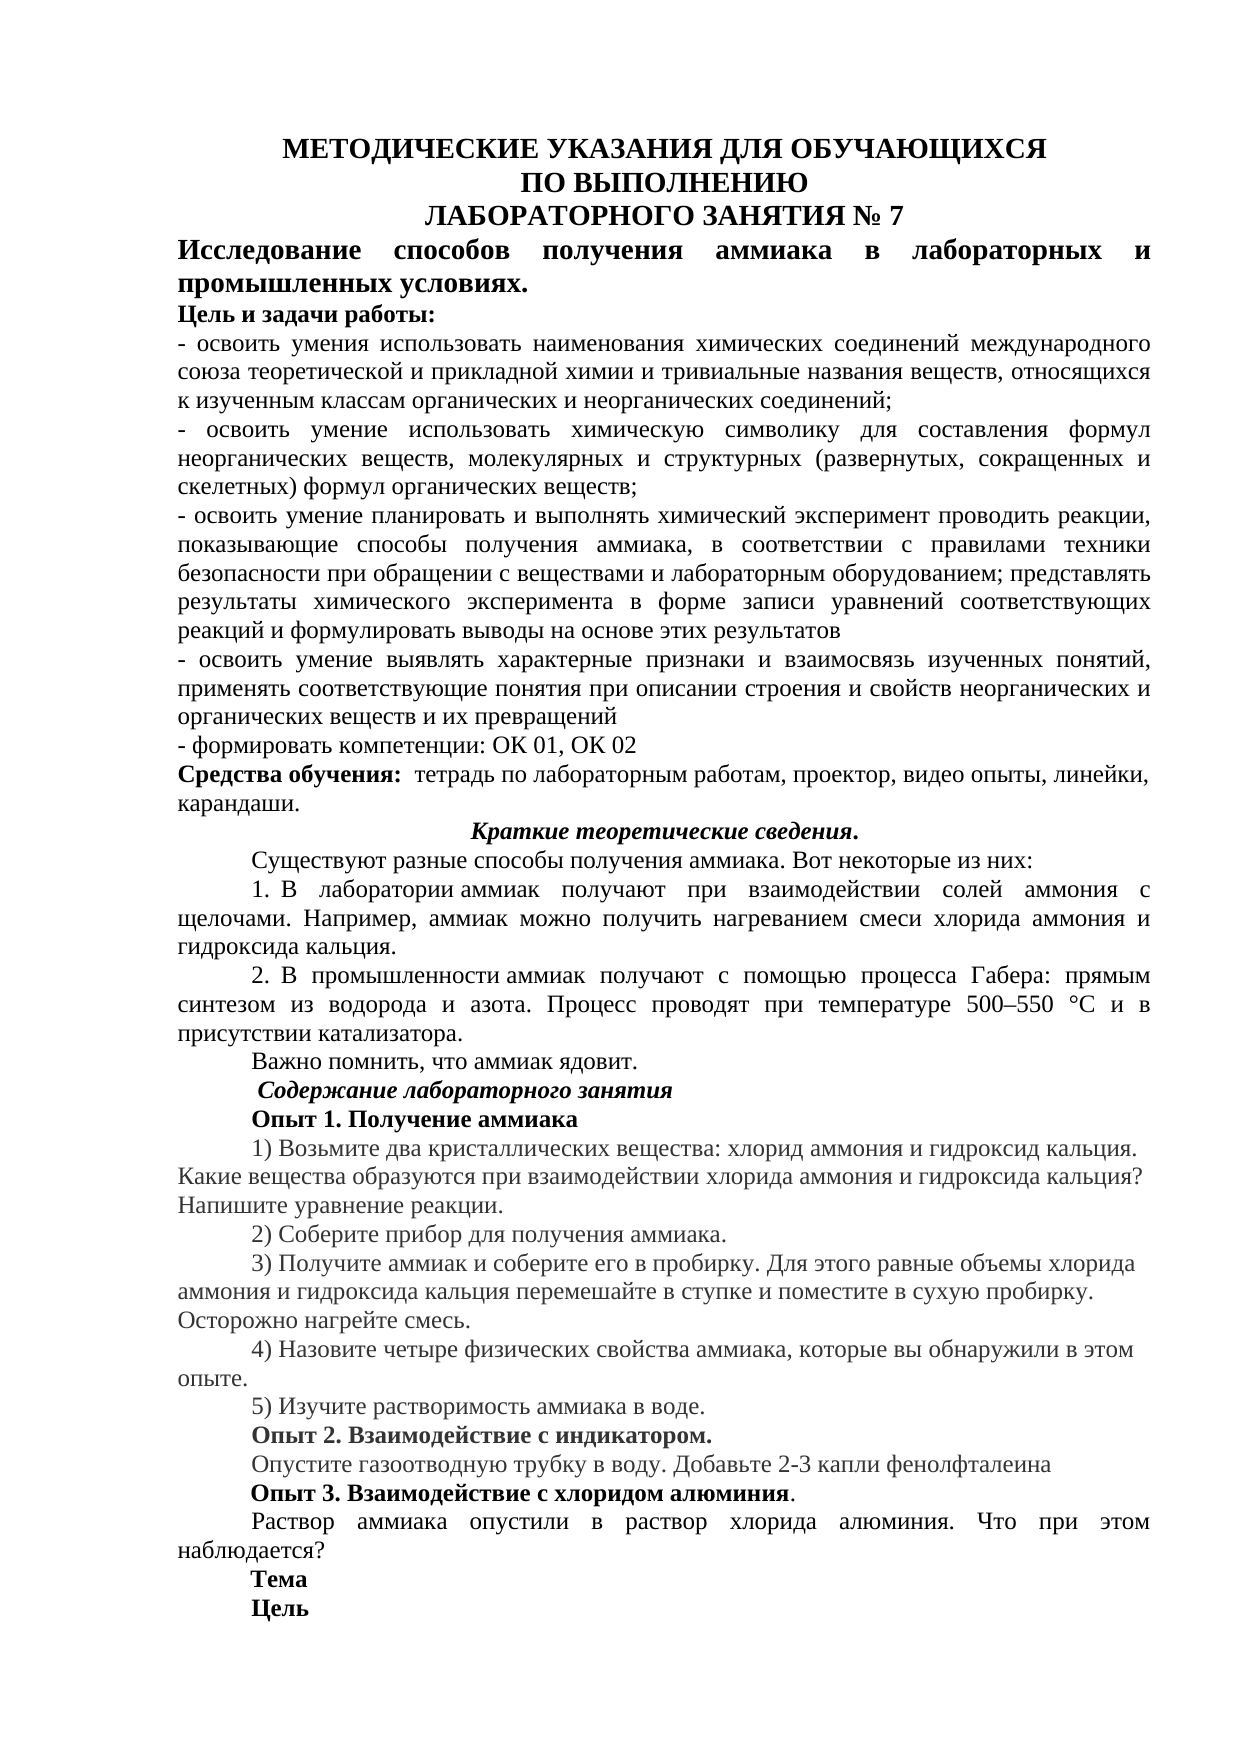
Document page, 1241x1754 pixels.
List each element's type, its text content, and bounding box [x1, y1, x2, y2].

text Опустите газоотводную трубку в воду. Добавьте 2-3 капли фенолфталеина [177, 1449, 1152, 1478]
text Опыт 2. Взаимодействие с индикатором. [177, 1420, 1152, 1449]
list В лаборатории аммиак получают при взаимодействии солей аммония с щелочами. Например, аммиак можно получить нагреванием смеси хлорида аммония и гидроксида кальция. [177, 874, 1152, 960]
text Раствор аммиака опустили в раствор хлорида алюминия. Что при этом наблюдается? [177, 1506, 1152, 1564]
text 2) Соберите прибор для получения аммиака. [177, 1219, 1152, 1248]
text ПО ВЫПОЛНЕНИЮ [177, 165, 1152, 198]
text Цель [177, 1593, 1152, 1621]
text 1) Возьмите два кристаллических вещества: хлорид аммония и гидроксид кальция. Какие вещества образуются при взаимодействии хлорида аммония и гидроксида кальция? Напишите уравнение реакции. [177, 1133, 1152, 1219]
text Цель и задачи работы: [177, 299, 1152, 328]
text Опыт 1. Получение аммиака [177, 1104, 1152, 1133]
text Опыт 3. Взаимодействие с хлоридом алюминия. [177, 1478, 1152, 1506]
text Содержание лабораторного занятия [177, 1075, 1152, 1104]
text - формировать компетенции: ОК 01, ОК 02 [177, 730, 1152, 759]
text Существуют разные способы получения аммиака. Вот некоторые из них: [177, 845, 1152, 874]
text Тема [177, 1564, 1152, 1593]
text 4) Назовите четыре физических свойства аммиака, которые вы обнаружили в этом опыте. [177, 1334, 1152, 1391]
text Средства обучения: тетрадь по лабораторным работам, проектор, видео опыты, линейки, карандаши. [177, 759, 1152, 816]
text 3) Получите аммиак и соберите его в пробирку. Для этого равные объемы хлорида аммония и гидроксида кальция перемешайте в ступке и поместите в сухую пробирку. Осторожно нагрейте смесь. [177, 1248, 1152, 1334]
text Краткие теоретические сведения. [177, 816, 1152, 845]
text Исследование способов получения аммиака в лабораторных и промышленных условиях. [177, 232, 1152, 299]
text - освоить умения использовать наименования химических соединений международного союза теоретической и прикладной химии и тривиальные названия веществ, относящихся к изученным классам органических и неорганических соединений; [177, 328, 1152, 414]
text ЛАБОРАТОРНОГО ЗАНЯТИЯ № 7 [177, 198, 1152, 232]
text Важно помнить, что аммиак ядовит. [177, 1046, 1152, 1075]
list В промышленности аммиак получают с помощью процесса Габера: прямым синтезом из водорода и азота. Процесс проводят при температуре 500–550 °С и в присутствии катализатора. [177, 960, 1152, 1046]
text - освоить умение использовать химическую символику для составления формул неорганических веществ, молекулярных и структурных (развернутых, сокращенных и скелетных) формул органических веществ; [177, 414, 1152, 500]
text 5) Изучите растворимость аммиака в воде. [177, 1391, 1152, 1420]
text - освоить умение выявлять характерные признаки и взаимосвязь изученных понятий, применять соответствующие понятия при описании строения и свойств неорганических и органических веществ и их превращений [177, 644, 1152, 730]
text - освоить умение планировать и выполнять химический эксперимент проводить реакции, показывающие способы получения аммиака, в соответствии с правилами техники безопасности при обращении с веществами и лабораторным оборудованием; представлять результаты химического эксперимента в форме записи уравнений соответствующих реакций и формулировать выводы на основе этих результатов [177, 500, 1152, 644]
text МЕТОДИЧЕСКИЕ УКАЗАНИЯ ДЛЯ ОБУЧАЮЩИХСЯ [177, 131, 1152, 165]
